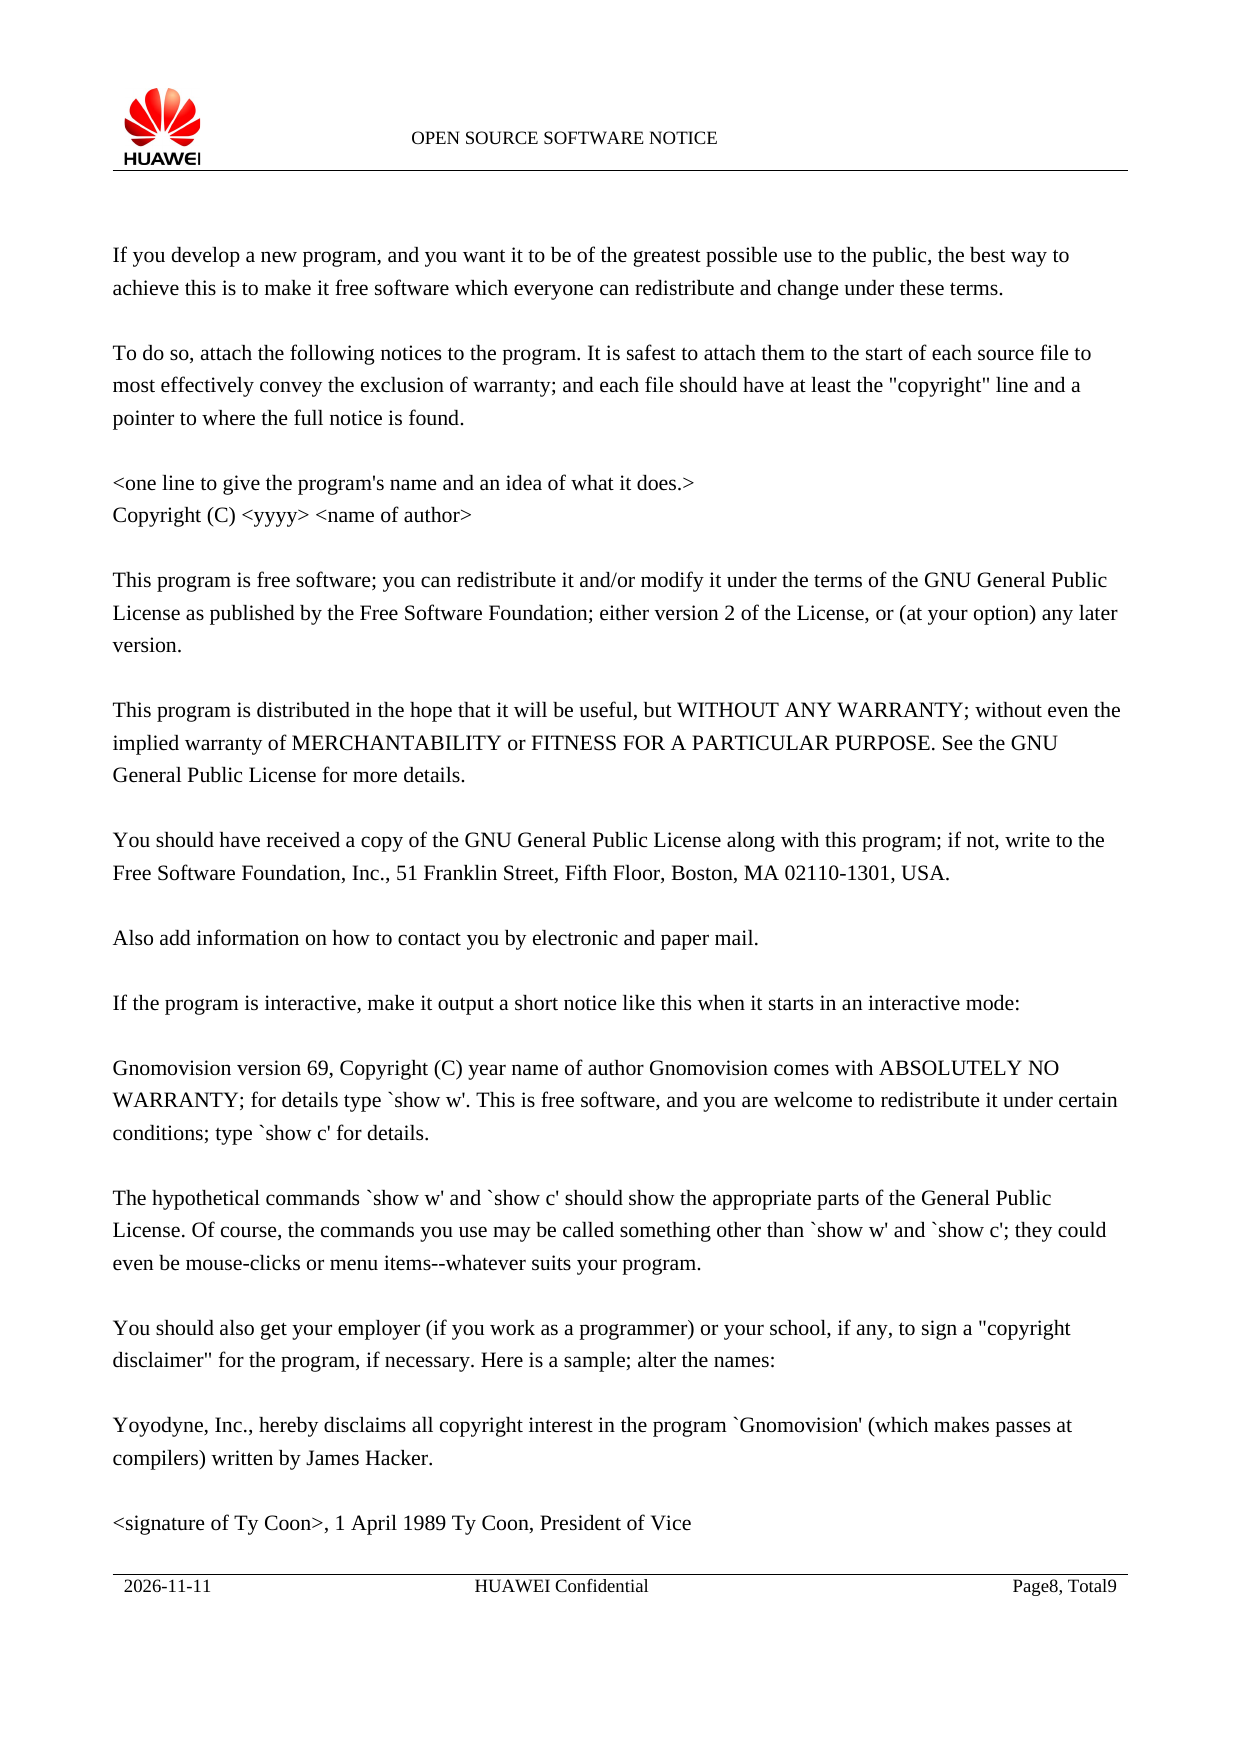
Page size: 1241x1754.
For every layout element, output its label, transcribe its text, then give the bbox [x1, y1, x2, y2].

picture [124, 88, 201, 165]
